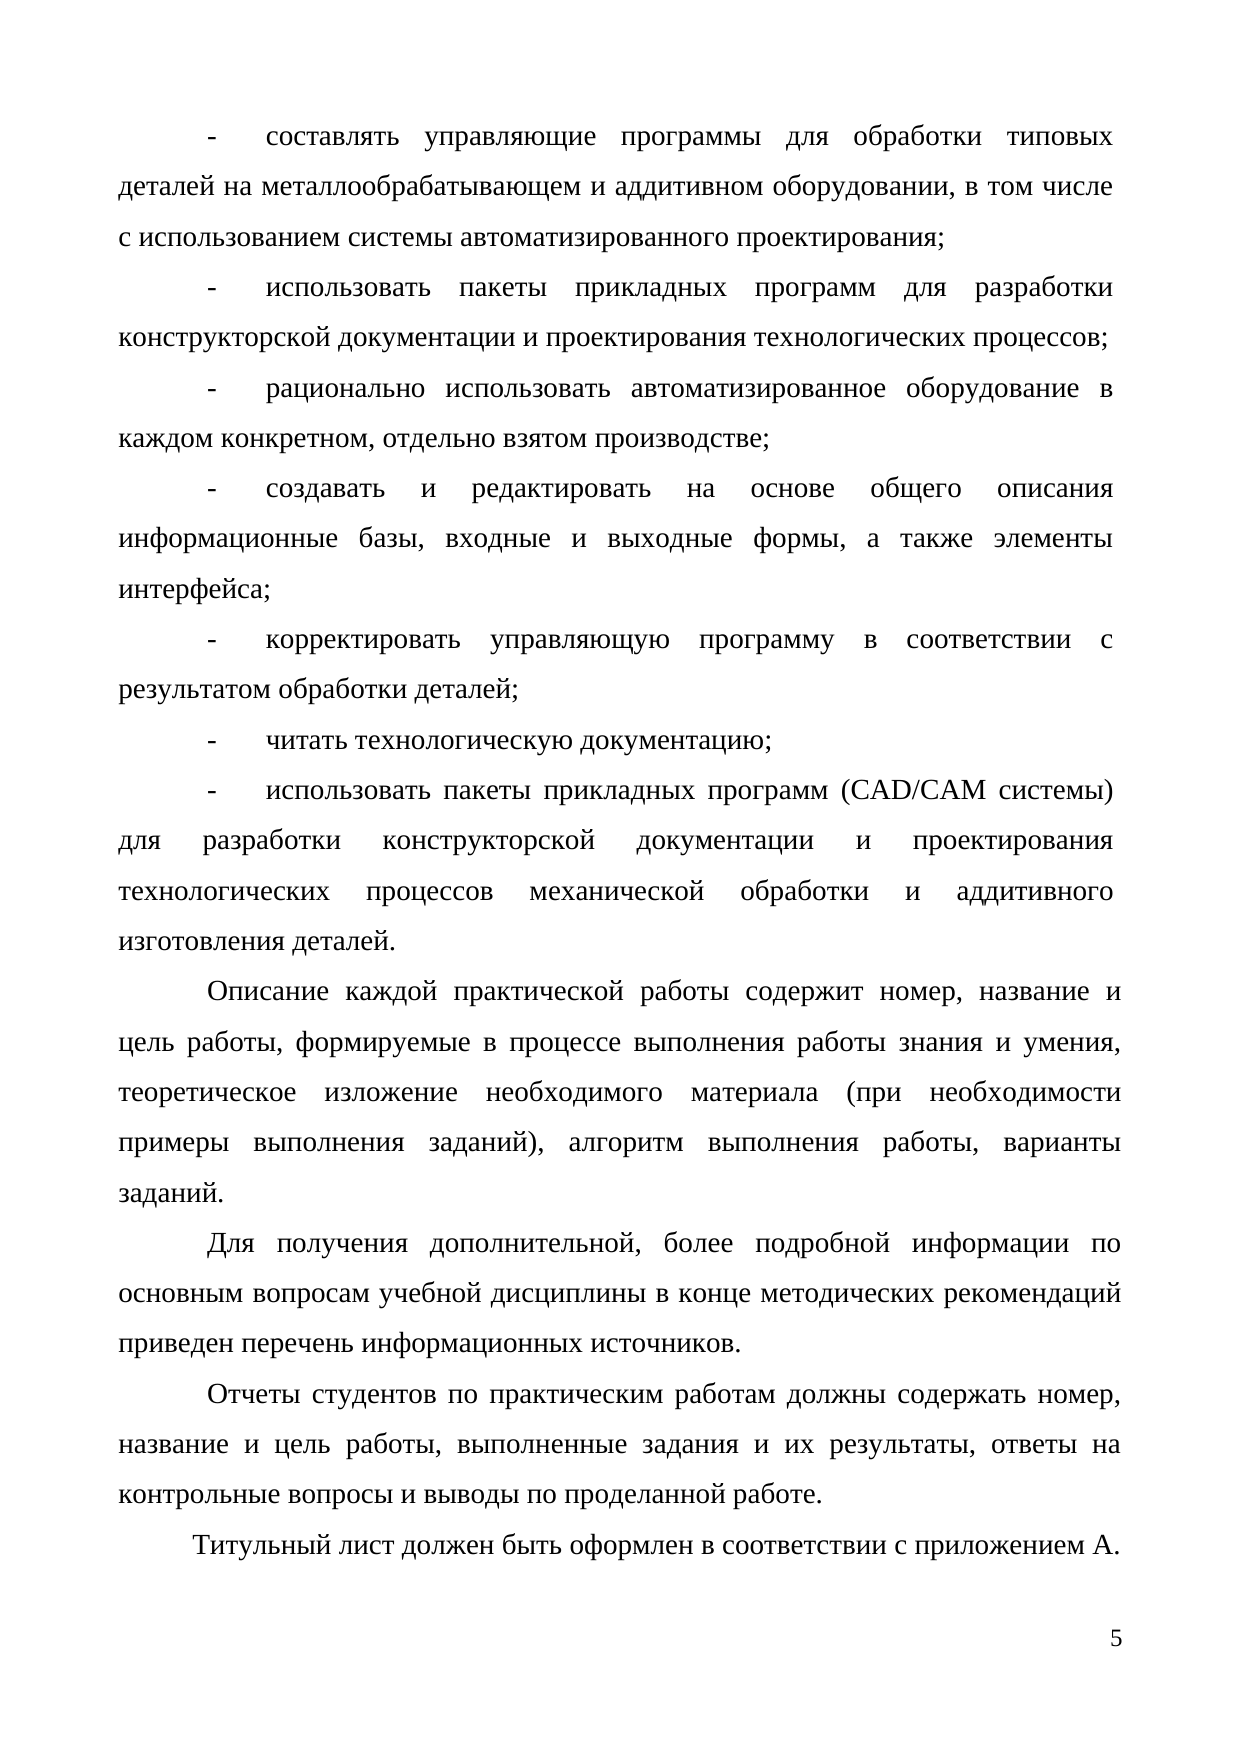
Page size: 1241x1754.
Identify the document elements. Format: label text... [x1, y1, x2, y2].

list составлять управляющие программы для обработки типовых деталей на металлообрабатывающем и аддитивном оборудовании, в том числе с использованием системы автоматизированного проектирования; [118, 118, 1114, 252]
list использовать пакеты прикладных программ (CAD/CAM системы) для разработки конструкторской документации и проектирования технологических процессов механической обработки и аддитивного изготовления деталей. [118, 772, 1114, 957]
list использовать пакеты прикладных программ для разработки конструкторской документации и проектирования технологических процессов; [118, 269, 1114, 353]
text Описание каждой практической работы содержит номер, название и цель работы, формируемые в процессе выполнения работы знания и умения, теоретическое изложение необходимого материала (при необходимости примеры выполнения заданий), алгоритм выполнения работы, варианты заданий. [118, 973, 1122, 1208]
list корректировать управляющую программу в соответствии с результатом обработки деталей; [118, 621, 1114, 705]
list читать технологическую документацию; [118, 722, 1114, 755]
text Титульный лист должен быть оформлен в соответствии с приложением А. [118, 1527, 1122, 1560]
list рационально использовать автоматизированное оборудование в каждом конкретном, отдельно взятом производстве; [118, 370, 1114, 453]
text Для получения дополнительной, более подробной информации по основным вопросам учебной дисциплины в конце методических рекомендаций приведен перечень информационных источников. [118, 1225, 1122, 1359]
list создавать и редактировать на основе общего описания информационные базы, входные и выходные формы, а также элементы интерфейса; [118, 470, 1114, 604]
text Отчеты студентов по практическим работам должны содержать номер, название и цель работы, выполненные задания и их результаты, ответы на контрольные вопросы и выводы по проделанной работе. [118, 1376, 1122, 1510]
